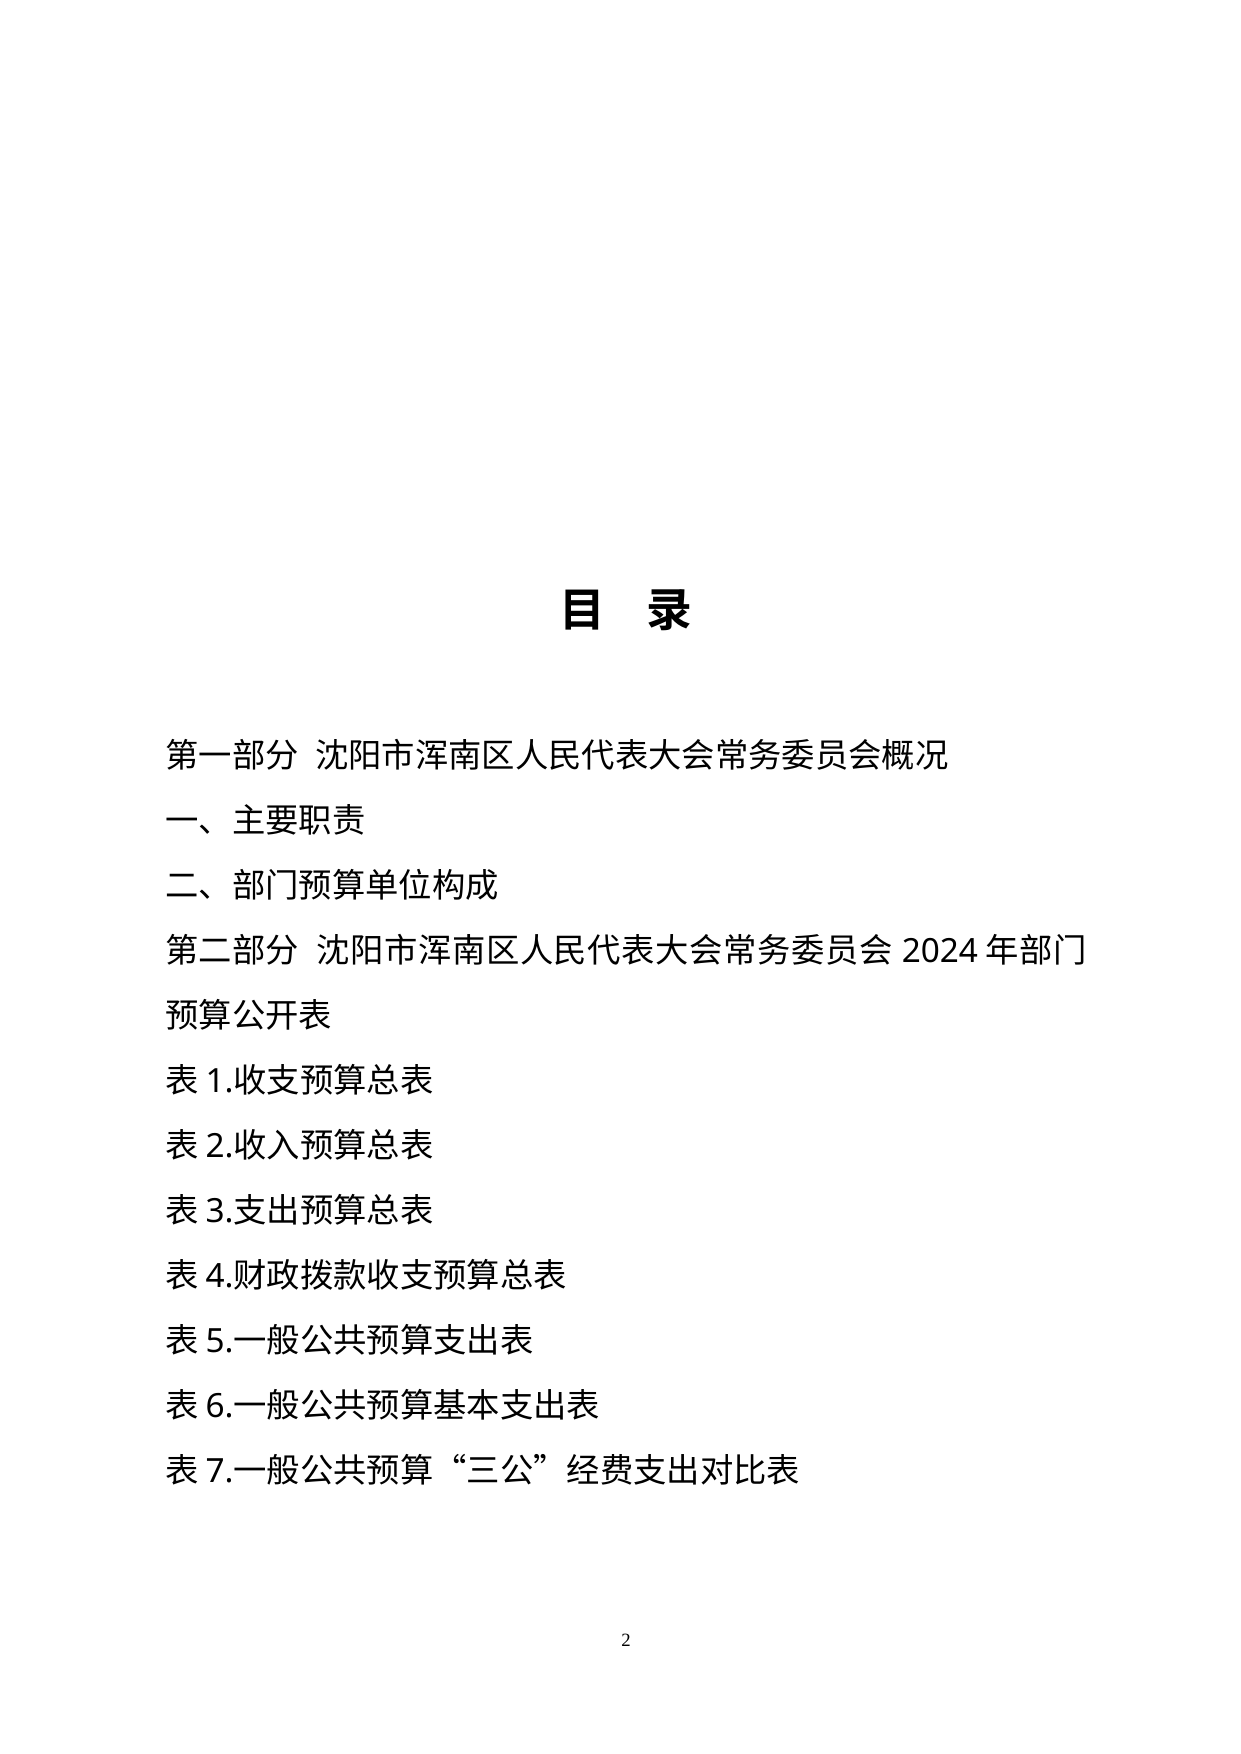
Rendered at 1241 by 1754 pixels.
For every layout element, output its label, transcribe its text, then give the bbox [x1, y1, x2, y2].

text 表7.一般公共预算“三公”经费支出对比表 [165, 1435, 1087, 1500]
text 一、主要职责 [165, 785, 1087, 850]
list 沈阳市浑南区人民代表大会常务委员会2024年部门预算公开表 [165, 915, 1087, 1045]
text 目 录 [165, 558, 1087, 655]
text 表1.收支预算总表 [165, 1045, 1087, 1110]
list 沈阳市浑南区人民代表大会常务委员会概况 [165, 720, 1087, 785]
text 表4.财政拨款收支预算总表 [165, 1240, 1087, 1305]
text 二、部门预算单位构成 [165, 850, 1087, 915]
text 表5.一般公共预算支出表 [165, 1305, 1087, 1370]
text 表6.一般公共预算基本支出表 [165, 1370, 1087, 1435]
text 表3.支出预算总表 [165, 1175, 1087, 1240]
text 表2.收入预算总表 [165, 1110, 1087, 1175]
